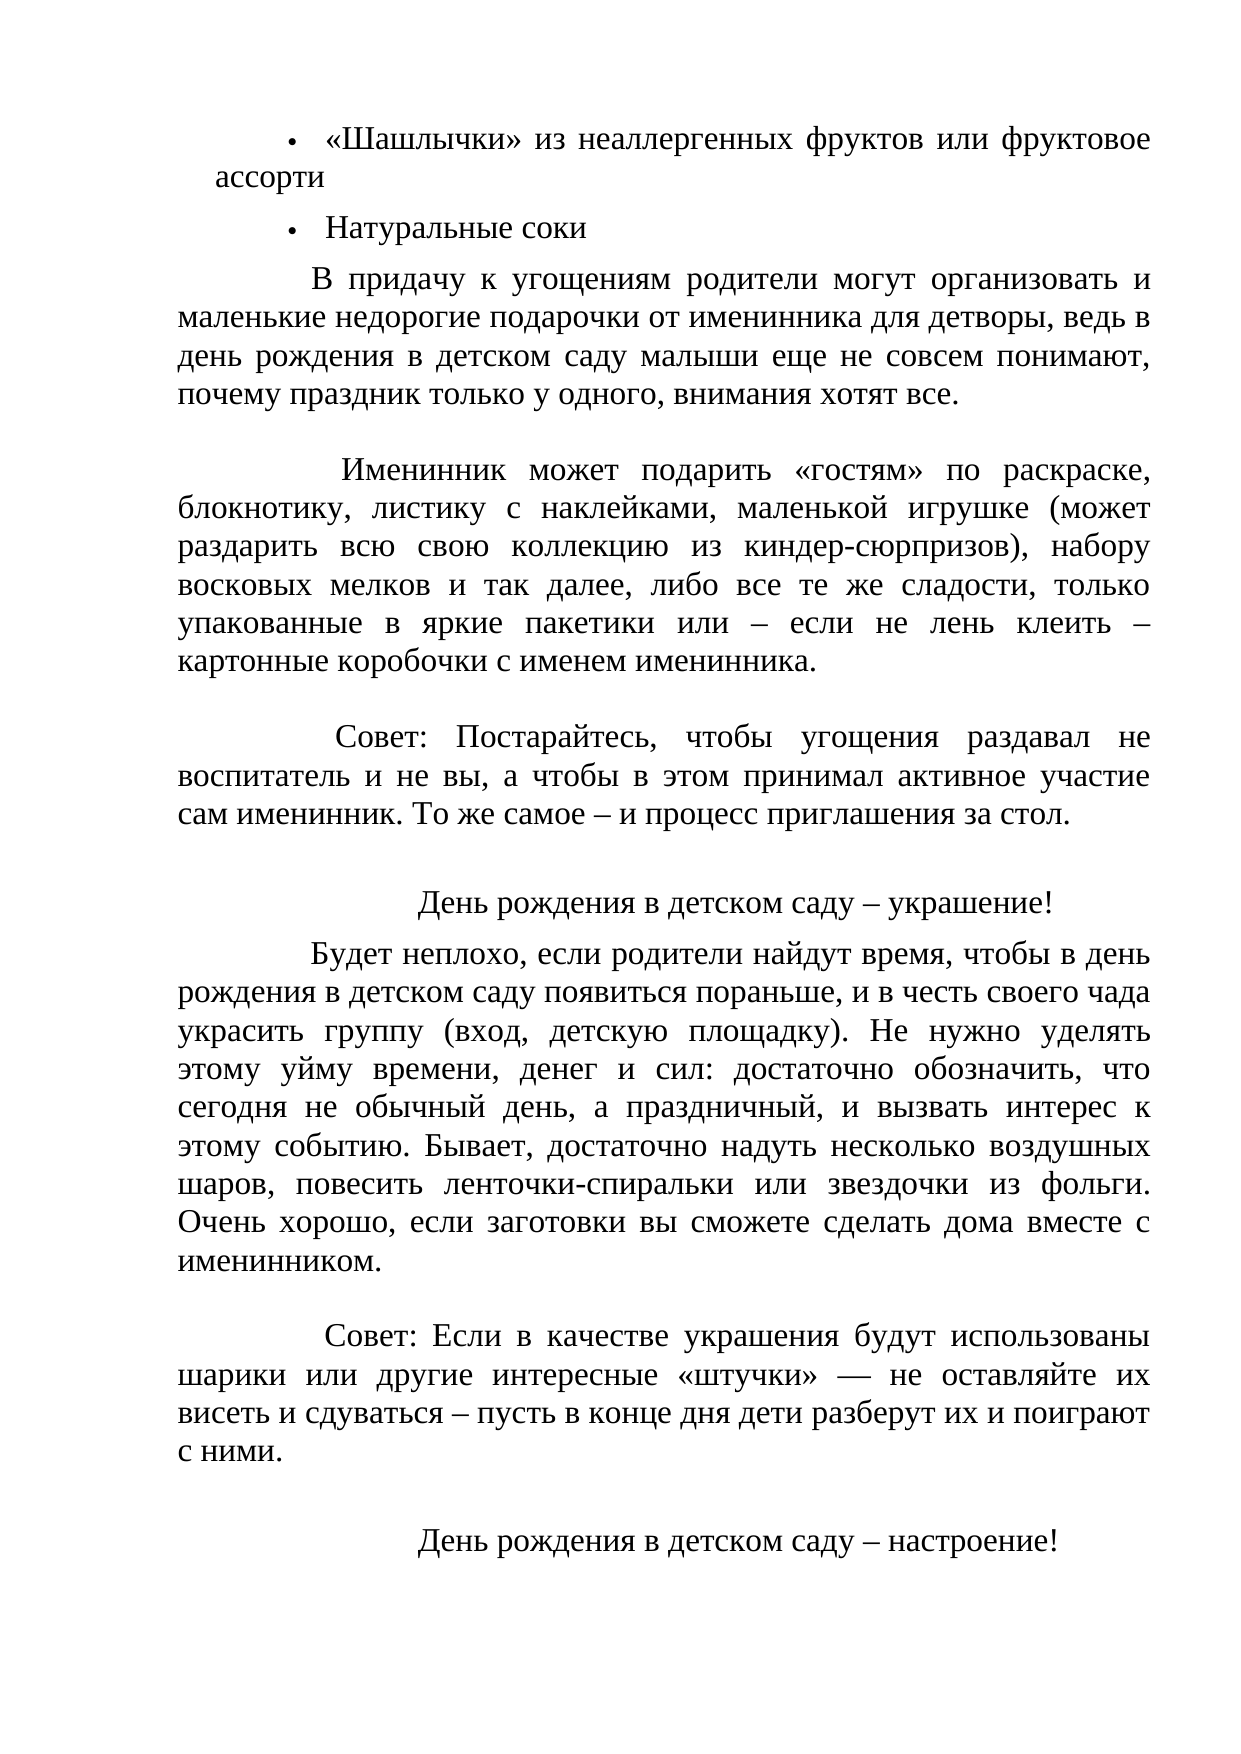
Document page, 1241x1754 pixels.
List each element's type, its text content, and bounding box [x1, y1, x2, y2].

text В придачу к угощениям родители могут организовать и маленькие недорогие подарочки от именинника для детворы, ведь в день рождения в детском саду малыши еще не совсем понимают, почему праздник только у одного, внимания хотят все. [177, 258, 1152, 411]
text День рождения в детском саду – настроение! [177, 1520, 1152, 1558]
text День рождения в детском саду – украшение! [177, 882, 1152, 921]
list Натуральные соки [215, 207, 1152, 246]
list «Шашлычки» из неаллергенных фруктов или фруктовое ассорти [215, 118, 1152, 195]
text Именинник может подарить «гостям» по раскраске, блокнотику, листику с наклейками, маленькой игрушке (может раздарить всю свою коллекцию из киндер-сюрпризов), набору восковых мелков и так далее, либо все те же сладости, только упакованные в яркие пакетики или – если не лень клеить – картонные коробочки с именем именинника. [177, 449, 1152, 679]
text Совет: Если в качестве украшения будут использованы шарики или другие интересные «штучки» — не оставляйте их висеть и сдуваться – пусть в конце дня дети разберут их и поиграют с ними. [177, 1316, 1152, 1469]
text Совет: Постарайтесь, чтобы угощения раздавал не воспитатель и не вы, а чтобы в этом принимал активное участие сам именинник. То же самое – и процесс приглашения за стол. [177, 716, 1152, 831]
text Будет неплохо, если родители найдут время, чтобы в день рождения в детском саду появиться пораньше, и в честь своего чада украсить группу (вход, детскую площадку). Не нужно уделять этому уйму времени, денег и сил: достаточно обозначить, что сегодня не обычный день, а праздничный, и вызвать интерес к этому событию. Бывает, достаточно надуть несколько воздушных шаров, повесить ленточки-спиральки или звездочки из фольги. Очень хорошо, если заготовки вы сможете сделать дома вместе с именинником. [177, 933, 1152, 1278]
